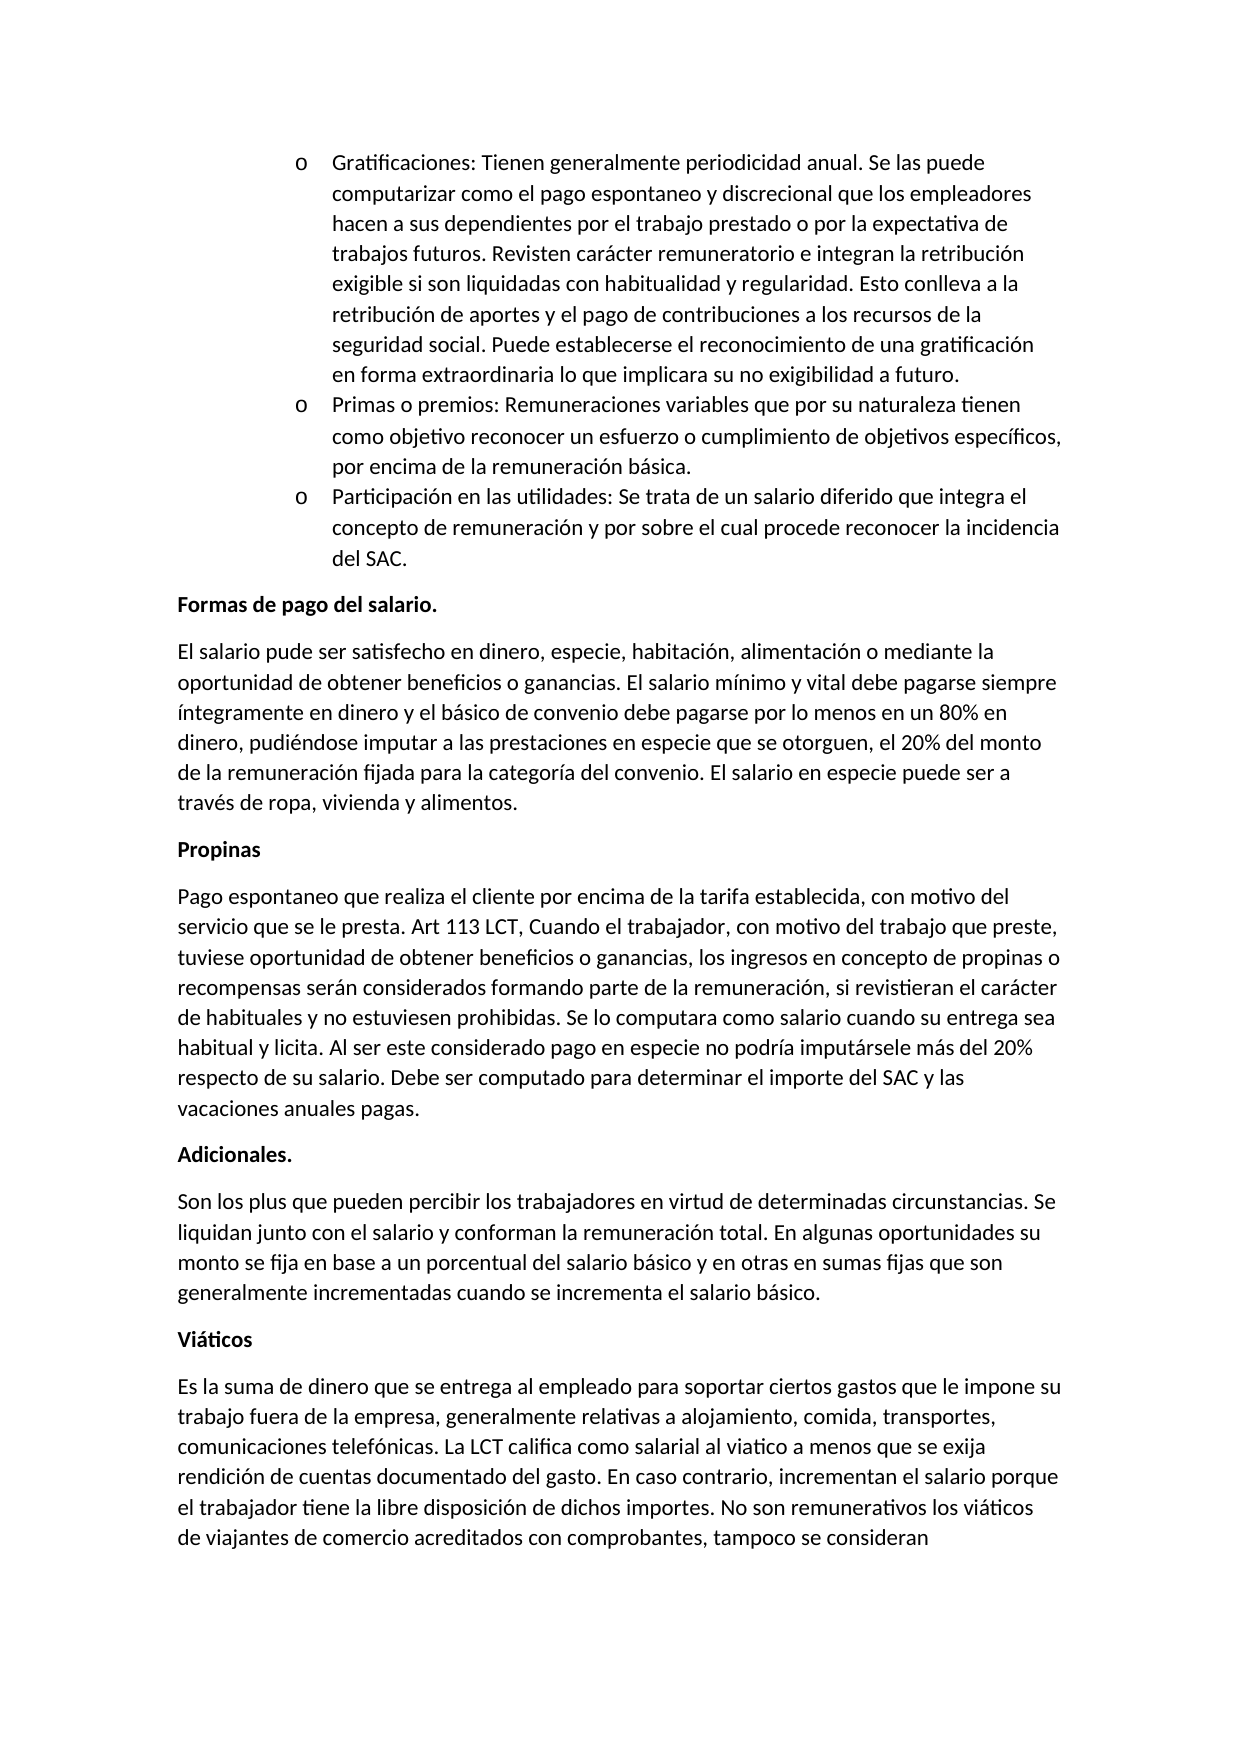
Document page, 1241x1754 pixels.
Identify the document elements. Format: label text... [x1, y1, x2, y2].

text Pago espontaneo que realiza el cliente por encima de la tarifa establecida, con motivo del servicio que se le presta. Art 113 LCT, Cuando el trabajador, con motivo del trabajo que preste, tuviese oportunidad de obtener beneficios o ganancias, los ingresos en concepto de propinas o recompensas serán considerados formando parte de la remuneración, si revistieran el carácter de habituales y no estuviesen prohibidas. Se lo computara como salario cuando su entrega sea habitual y licita. Al ser este considerado pago en especie no podría imputársele más del 20% respecto de su salario. Debe ser computado para determinar el importe del SAC y las vacaciones anuales pagas. [177, 882, 1063, 1122]
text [177, 1372, 1063, 1551]
list Primas o premios: Remuneraciones variables que por su naturaleza tienen como objetivo reconocer un esfuerzo o cumplimiento de objetivos específicos, por encima de la remuneración básica. [294, 390, 1063, 480]
text El salario pude ser satisfecho en dinero, especie, habitación, alimentación o mediante la oportunidad de obtener beneficios o ganancias. El salario mínimo y vital debe pagarse siempre íntegramente en dinero y el básico de convenio debe pagarse por lo menos en un 80% en dinero, pudiéndose imputar a las prestaciones en especie que se otorguen, el 20% del monto de la remuneración fijada para la categoría del convenio. El salario en especie puede ser a través de ropa, vivienda y alimentos. [177, 637, 1063, 817]
text Adicionales. [177, 1141, 1063, 1169]
text Son los plus que pueden percibir los trabajadores en virtud de determinadas circunstancias. Se liquidan junto con el salario y conforman la remuneración total. En algunas oportunidades su monto se fija en base a un porcentual del salario básico y en otras en sumas fijas que son generalmente incrementadas cuando se incrementa el salario básico. [177, 1187, 1063, 1306]
text Propinas [177, 835, 1063, 863]
list Participación en las utilidades: Se trata de un salario diferido que integra el concepto de remuneración y por sobre el cual procede reconocer la incidencia del SAC. [294, 482, 1063, 572]
text Viáticos [177, 1325, 1063, 1353]
list Gratificaciones: Tienen generalmente periodicidad anual. Se las puede computarizar como el pago espontaneo y discrecional que los empleadores hacen a sus dependientes por el trabajo prestado o por la expectativa de trabajos futuros. Revisten carácter remuneratorio e integran la retribución exigible si son liquidadas con habitualidad y regularidad. Esto conlleva a la retribución de aportes y el pago de contribuciones a los recursos de la seguridad social. Puede establecerse el reconocimiento de una gratificación en forma extraordinaria lo que implicara su no exigibilidad a futuro. [294, 148, 1063, 388]
text Formas de pago del salario. [177, 591, 1063, 619]
